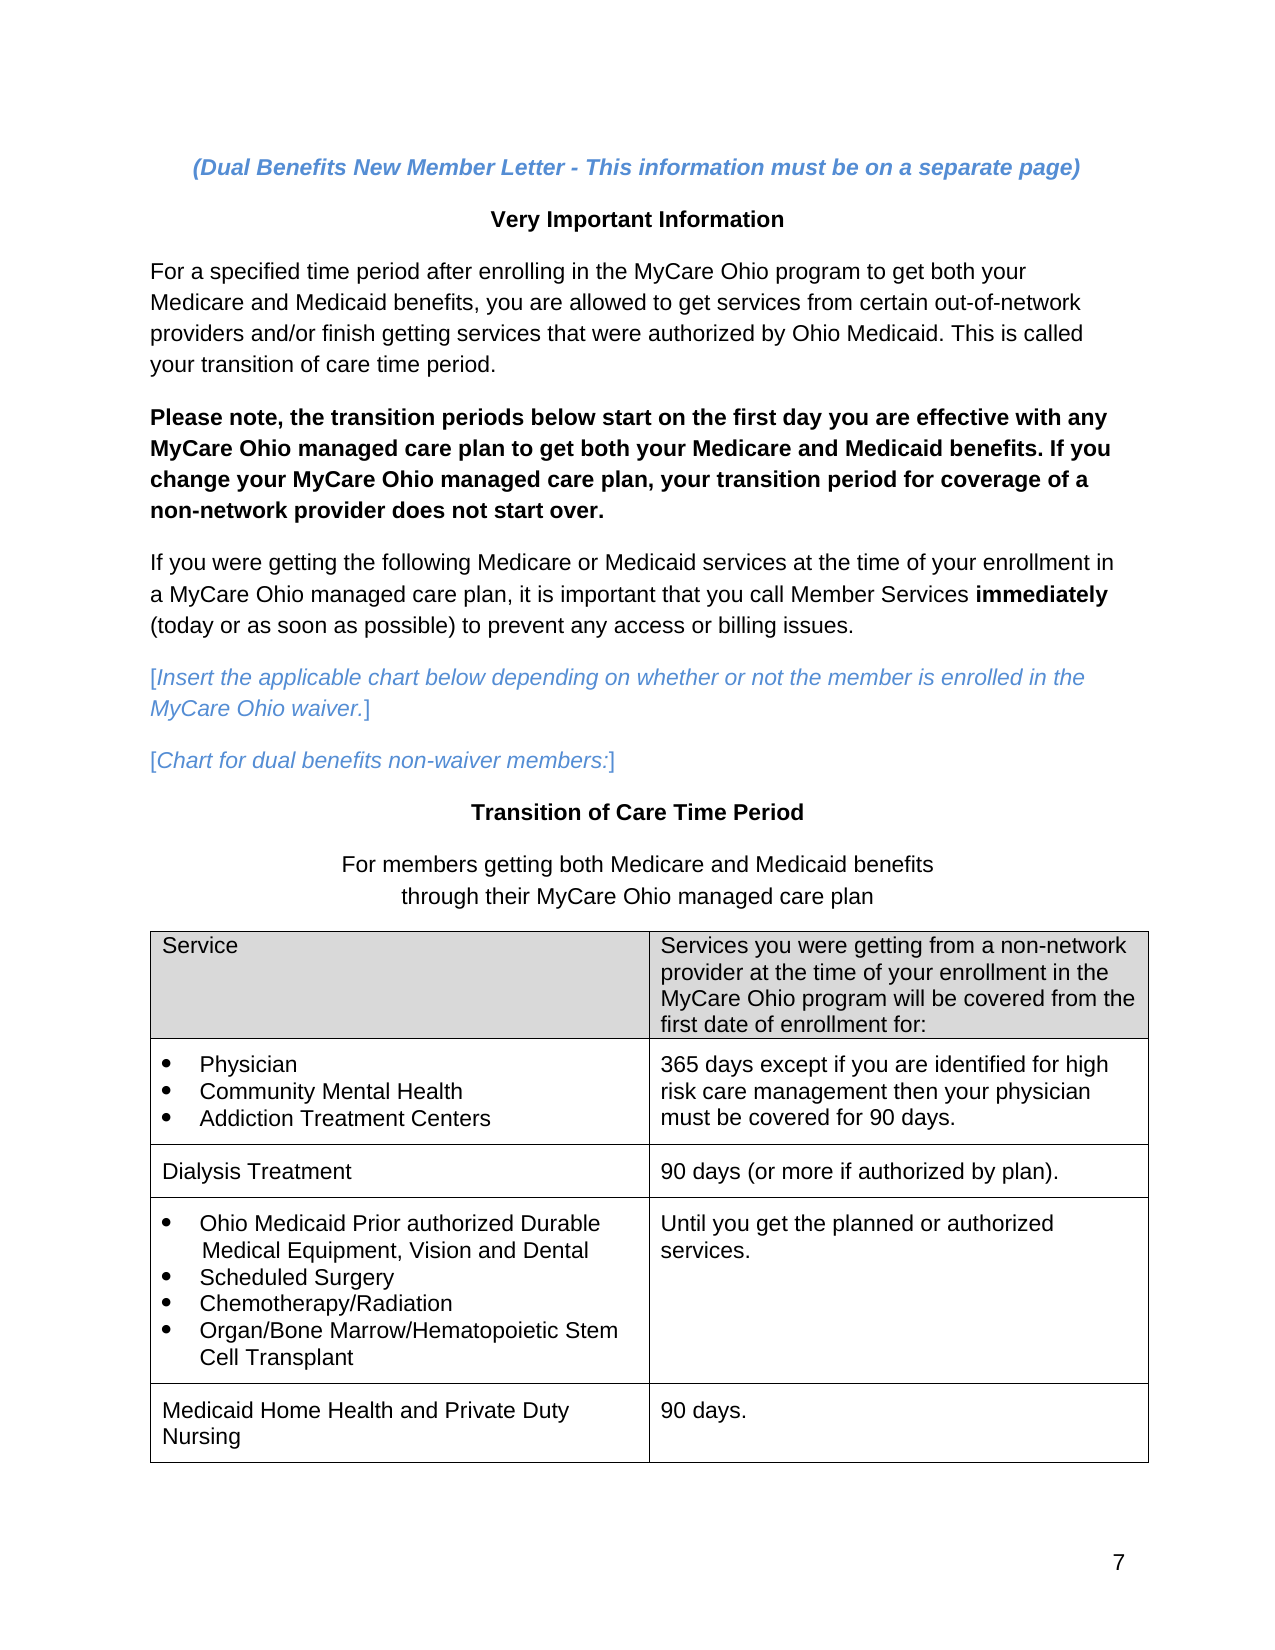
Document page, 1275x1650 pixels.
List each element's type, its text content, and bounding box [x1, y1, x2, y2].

table_cell Until you get the planned or authorized services. [650, 1198, 1148, 1383]
text [Chart for dual benefits non-waiver members:] [150, 744, 1125, 775]
text If you were getting the following Medicare or Medicaid services at the time of your enrollment in a MyCare Ohio managed care plan, it is important that you call Member Services immediately (today or as soon as possible) to prevent any access or billing issues. [150, 546, 1125, 639]
text Please note, the transition periods below start on the first day you are effective with any MyCare Ohio managed care plan to get both your Medicare and Medicaid benefits. If you change your MyCare Ohio managed care plan, your transition period for coverage of a non-network provider does not start over. [150, 400, 1125, 525]
table_header Services you were getting from a non-network provider at the time of your enrollment in the MyCare Ohio program will be covered from the first date of enrollment for: [650, 932, 1148, 1038]
text Very Important Information [150, 202, 1125, 233]
table_header Service [151, 932, 649, 1038]
table_cell Dialysis Treatment [151, 1145, 649, 1197]
text through their MyCare Ohio managed care plan [150, 879, 1125, 910]
table_cell Ohio Medicaid Prior authorized Durable Medical Equipment, Vision and Dental Scheduled Surgery Chemotherapy/Radiation Organ/Bone Marrow/Hematopoietic Stem Cell Transplant [151, 1198, 649, 1383]
table_cell Physician Community Mental Health Addiction Treatment Centers [151, 1039, 649, 1144]
table_cell 365 days except if you are identified for high risk care management then your physician must be covered for 90 days. [650, 1039, 1148, 1144]
text (Dual Benefits New Member Letter - This information must be on a separate page) [150, 150, 1125, 181]
text [Insert the applicable chart below depending on whether or not the member is enrolled in the MyCare Ohio waiver.] [150, 660, 1125, 723]
text Transition of Care Time Period [150, 796, 1125, 827]
table_cell Medicaid Home Health and Private Duty Nursing [151, 1384, 649, 1462]
text For members getting both Medicare and Medicaid benefits [150, 848, 1125, 879]
table_cell 90 days (or more if authorized by plan). [650, 1145, 1148, 1197]
table_cell 90 days. [650, 1384, 1148, 1462]
text For a specified time period after enrolling in the MyCare Ohio program to get both your Medicare and Medicaid benefits, you are allowed to get services from certain out-of-network providers and/or finish getting services that were authorized by Ohio Medicaid. This is called your transition of care time period. [150, 254, 1125, 379]
